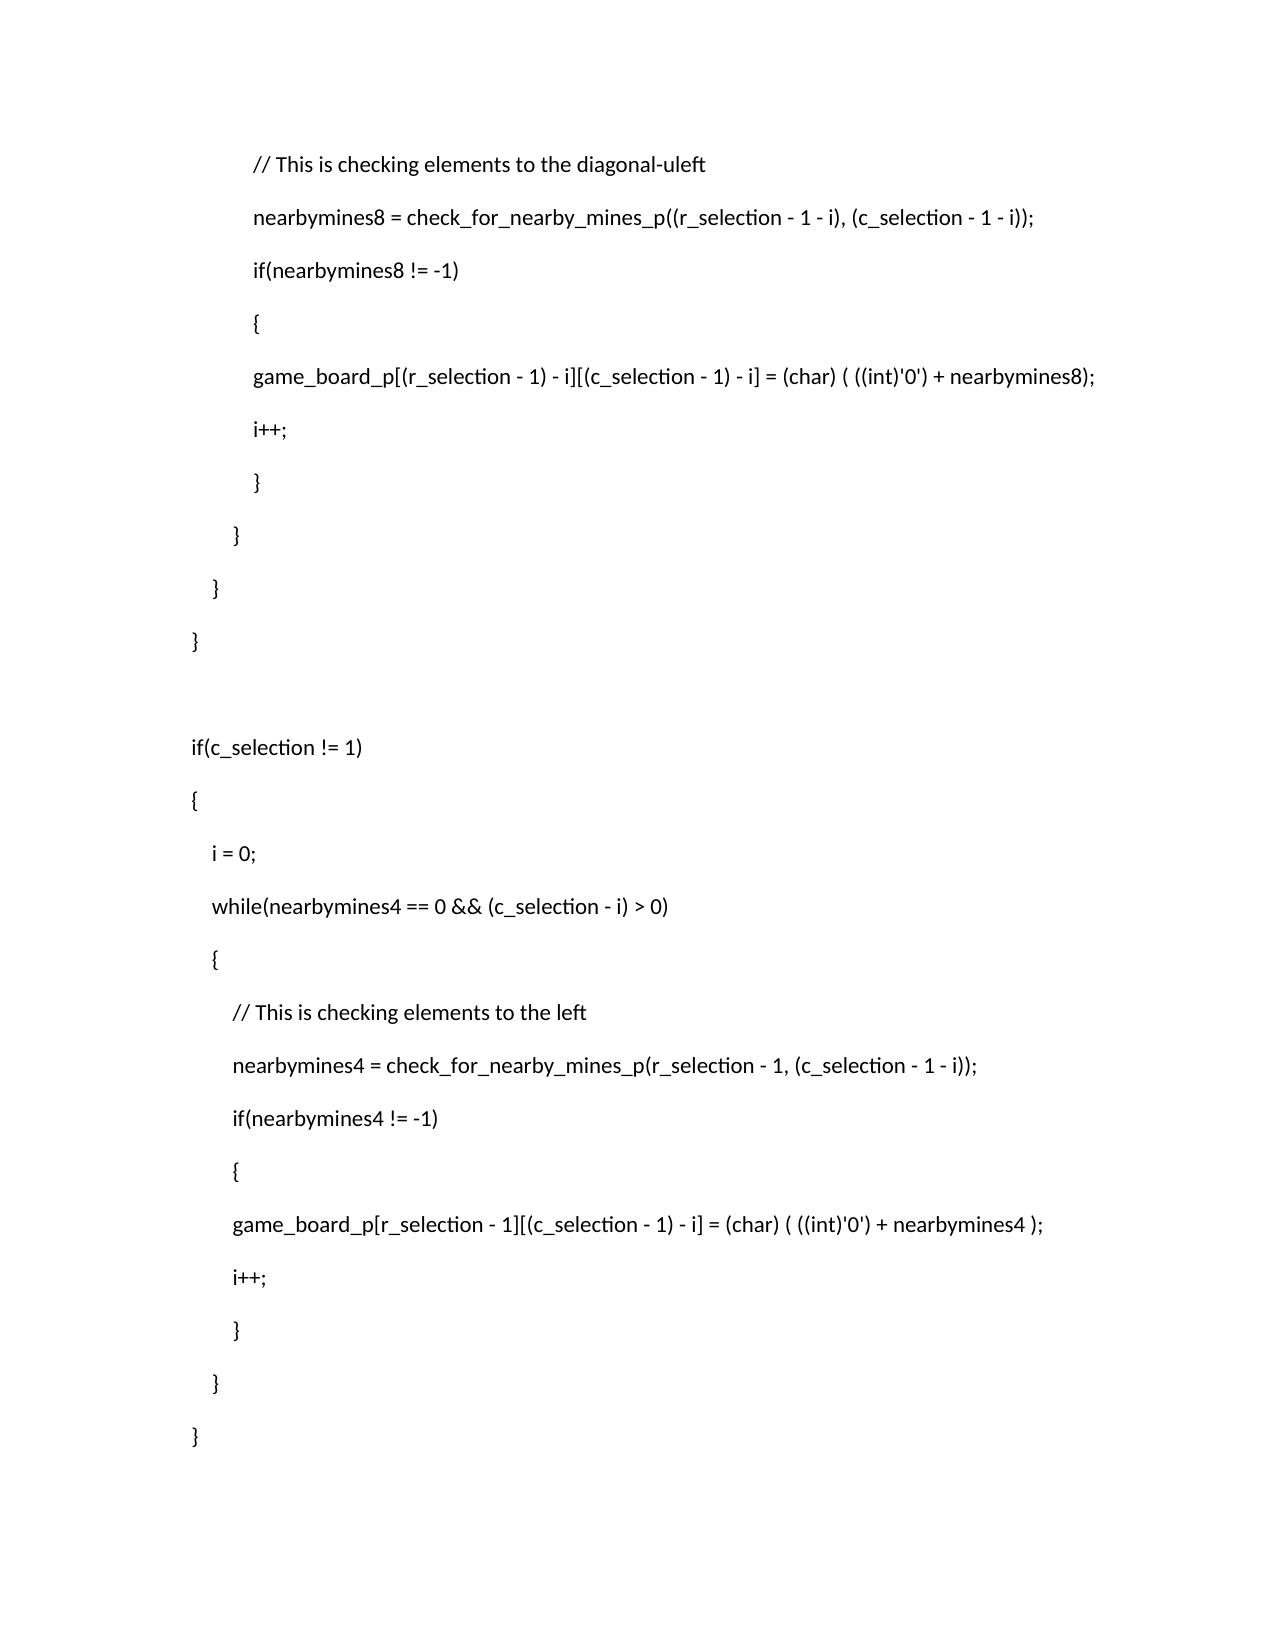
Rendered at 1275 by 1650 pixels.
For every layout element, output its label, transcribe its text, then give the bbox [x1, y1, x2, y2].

text game_board_p[(r_selection - 1) - i][(c_selection - 1) - i] = (char) ( ((int)'0') + nearbymines8); [150, 362, 1125, 390]
text nearbymines8 = check_for_nearby_mines_p((r_selection - 1 - i), (c_selection - 1 - i)); [150, 203, 1125, 231]
text } [150, 1422, 1125, 1451]
text { [150, 309, 1125, 337]
text i++; [150, 1263, 1125, 1291]
text { [150, 786, 1125, 814]
text { [150, 945, 1125, 973]
text } [150, 1316, 1125, 1344]
text } [150, 521, 1125, 549]
text i++; [150, 415, 1125, 443]
text } [150, 574, 1125, 602]
text // This is checking elements to the diagonal-uleft [150, 150, 1125, 178]
text nearbymines4 = check_for_nearby_mines_p(r_selection - 1, (c_selection - 1 - i)); [150, 1051, 1125, 1079]
text } [150, 1369, 1125, 1397]
text game_board_p[r_selection - 1][(c_selection - 1) - i] = (char) ( ((int)'0') + nearbymines4 ); [150, 1210, 1125, 1238]
text if(c_selection != 1) [150, 733, 1125, 761]
text { [150, 1157, 1125, 1185]
text if(nearbymines4 != -1) [150, 1104, 1125, 1132]
text } [150, 627, 1125, 655]
text } [150, 468, 1125, 496]
text // This is checking elements to the left [150, 998, 1125, 1026]
text while(nearbymines4 == 0 && (c_selection - i) > 0) [150, 892, 1125, 920]
text if(nearbymines8 != -1) [150, 256, 1125, 284]
text i = 0; [150, 839, 1125, 867]
